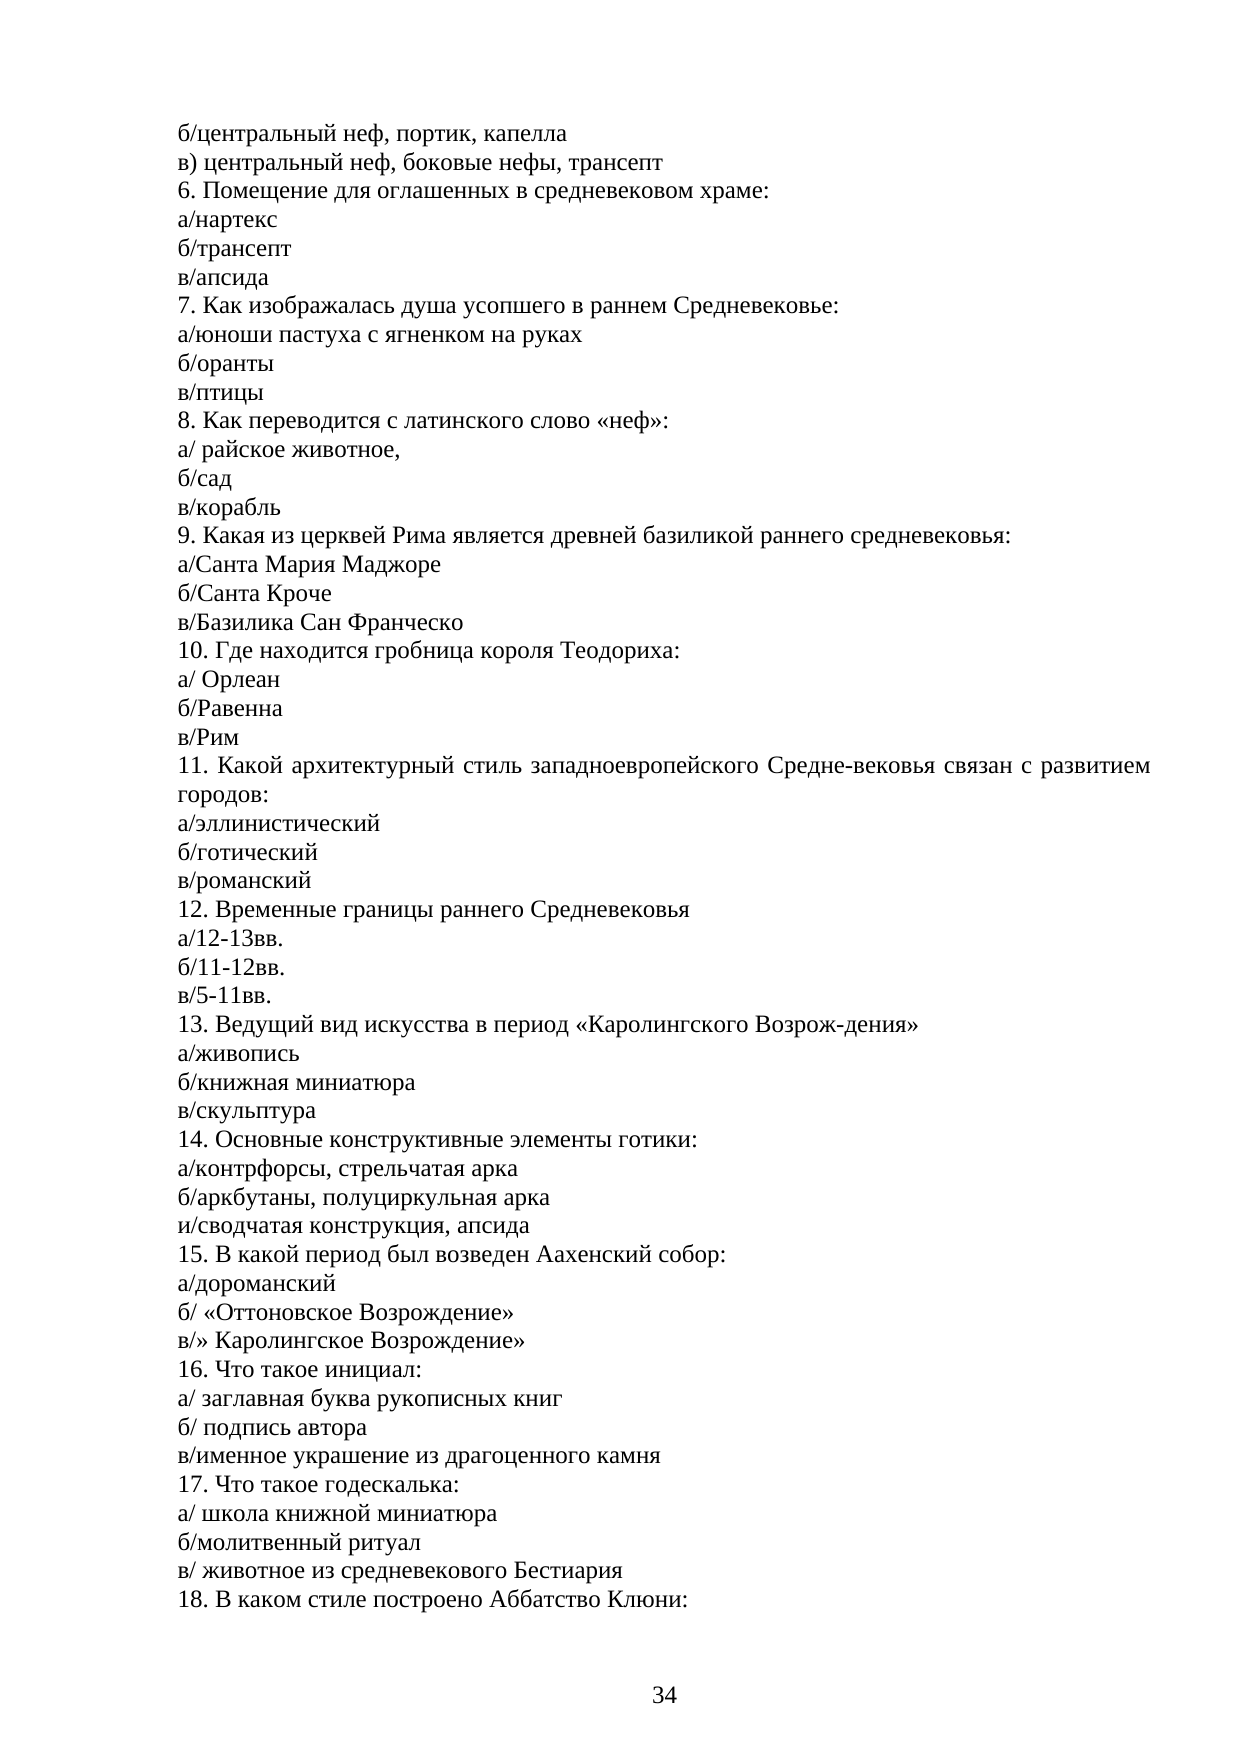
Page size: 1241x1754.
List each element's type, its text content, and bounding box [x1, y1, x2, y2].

text в/птицы [177, 377, 1152, 406]
text б/11-12вв. [177, 952, 1152, 981]
text а/ Орлеан [177, 664, 1152, 693]
text б/аркбутаны, полуциркульная арка [177, 1182, 1152, 1211]
text б/готический [177, 837, 1152, 866]
text и/сводчатая конструкция, апсида [177, 1211, 1152, 1239]
text в/скульптура [177, 1096, 1152, 1124]
text а/контрфорсы, стрельчатая арка [177, 1153, 1152, 1182]
text в) центральный неф, боковые нефы, трансепт [177, 147, 1152, 176]
text в/ животное из средневекового Бестиария [177, 1556, 1152, 1584]
text в/Базилика Сан Франческо [177, 607, 1152, 636]
text в/именное украшение из драгоценного камня [177, 1441, 1152, 1469]
text б/оранты [177, 348, 1152, 377]
text б/трансепт [177, 233, 1152, 262]
text в/апсида [177, 262, 1152, 291]
text 13. Ведущий вид искусства в период «Каролингского Возрож-дения» [177, 1009, 1152, 1038]
text а/живопись [177, 1038, 1152, 1067]
text б/книжная миниатюра [177, 1067, 1152, 1096]
text в/корабль [177, 492, 1152, 521]
text в/романский [177, 866, 1152, 894]
text а/нартекс [177, 204, 1152, 233]
text а/Санта Мария Маджоре [177, 549, 1152, 578]
text 18. В каком стиле построено Аббатство Клюни: [177, 1584, 1152, 1613]
text в/» Каролингское Возрождение» [177, 1326, 1152, 1354]
text а/юноши пастуха с ягненком на руках [177, 319, 1152, 348]
text а/12-13вв. [177, 923, 1152, 952]
text б/Санта Кроче [177, 578, 1152, 607]
text а/дороманский [177, 1268, 1152, 1297]
text б/ подпись автора [177, 1412, 1152, 1441]
text б/Равенна [177, 693, 1152, 722]
text 9. Какая из церквей Рима является древней базиликой раннего средневековья: [177, 521, 1152, 549]
text а/ школа книжной миниатюра [177, 1498, 1152, 1527]
text в/Рим [177, 722, 1152, 751]
text б/центральный неф, портик, капелла [177, 118, 1152, 147]
text 17. Что такое годескалька: [177, 1469, 1152, 1498]
text а/ заглавная буква рукописных книг [177, 1383, 1152, 1412]
text 14. Основные конструктивные элементы готики: [177, 1124, 1152, 1153]
text 11. Какой архитектурный стиль западноевропейского Средне-вековья связан с развитием городов: [177, 751, 1152, 808]
text 10. Где находится гробница короля Теодориха: [177, 636, 1152, 664]
text 16. Что такое инициал: [177, 1354, 1152, 1383]
text а/ райское животное, [177, 434, 1152, 463]
text 8. Как переводится с латинского слово «неф»: [177, 406, 1152, 434]
text 15. В какой период был возведен Аахенский собор: [177, 1239, 1152, 1268]
text б/ «Оттоновское Возрождение» [177, 1297, 1152, 1326]
text б/молитвенный ритуал [177, 1527, 1152, 1556]
text б/сад [177, 463, 1152, 492]
text в/5-11вв. [177, 981, 1152, 1009]
text 7. Как изображалась душа усопшего в раннем Средневековье: [177, 291, 1152, 319]
text 6. Помещение для оглашенных в средневековом храме: [177, 176, 1152, 204]
text а/эллинистический [177, 808, 1152, 837]
text 12. Временные границы раннего Средневековья [177, 894, 1152, 923]
